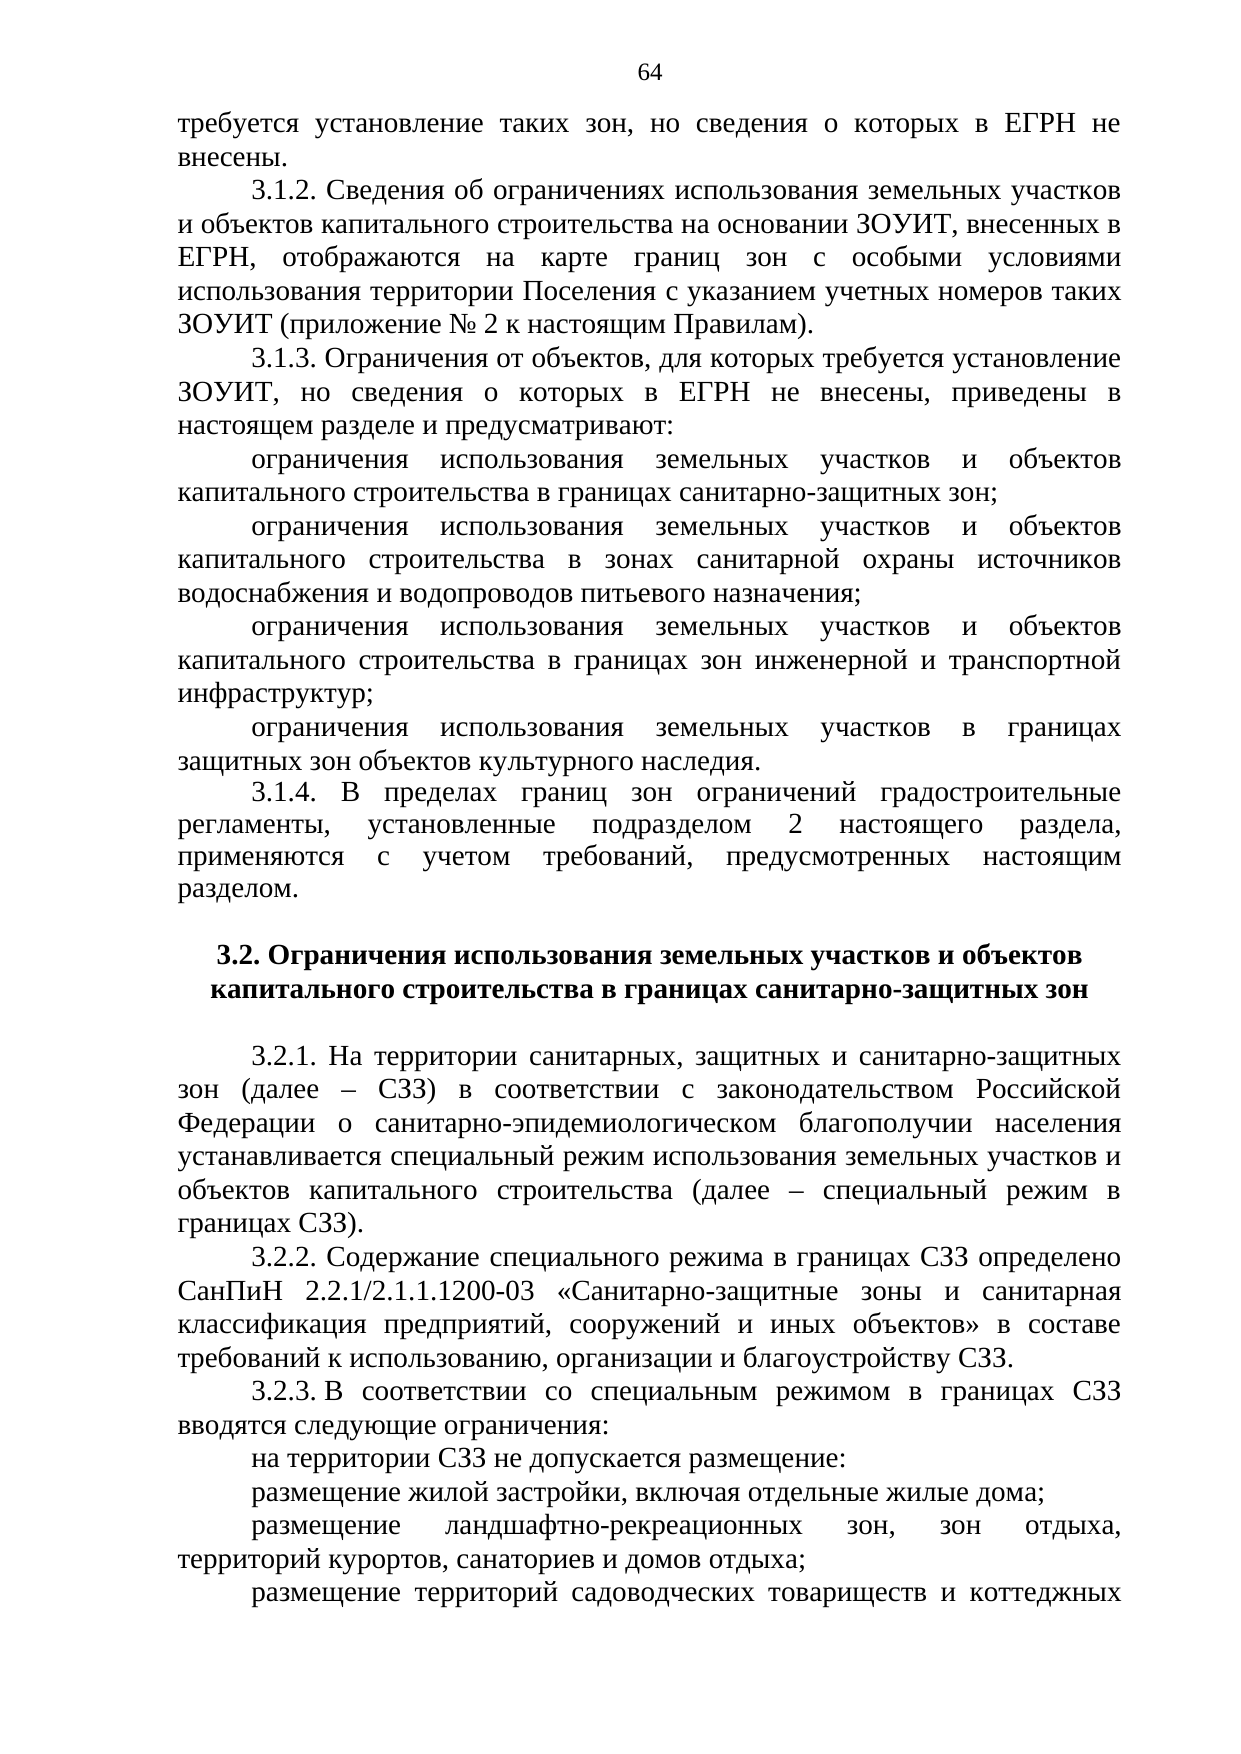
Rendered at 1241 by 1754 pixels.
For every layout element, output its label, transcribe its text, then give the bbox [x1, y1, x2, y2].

text 3.2. Ограничения использования земельных участков и объектов капитального строительства в границах санитарно-защитных зон [177, 937, 1122, 1004]
text ограничения использования земельных участков и объектов капитального строительства в границах зон инженерной и транспортной инфраструктур; [177, 608, 1122, 709]
text 3.1.4. В пределах границ зон ограничений градостроительные регламенты, установленные подразделом 2 настоящего раздела, применяются с учетом требований, предусмотренных настоящим разделом. [177, 776, 1122, 904]
text ограничения использования земельных участков в границах защитных зон объектов культурного наследия. [177, 709, 1122, 776]
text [177, 105, 1122, 172]
text 3.2.1. На территории санитарных, защитных и санитарно-защитных зон (далее – СЗЗ) в соответствии с законодательством Российской Федерации о санитарно-эпидемиологическом благополучии населения устанавливается специальный режим использования земельных участков и объектов капитального строительства (далее – специальный режим в границах СЗЗ). [177, 1038, 1122, 1239]
text размещение жилой застройки, включая отдельные жилые дома; [177, 1474, 1122, 1507]
text 3.2.3. В соответствии со специальным режимом в границах СЗЗ вводятся следующие ограничения: [177, 1373, 1122, 1440]
text на территории СЗЗ не допускается размещение: [177, 1440, 1122, 1474]
text 3.2.2. Содержание специального режима в границах СЗЗ определено СанПиН 2.2.1/2.1.1.1200-03 «Санитарно-защитные зоны и санитарная классификация предприятий, сооружений и иных объектов» в составе требований к использованию, организации и благоустройству СЗЗ. [177, 1239, 1122, 1373]
text размещение ландшафтно-рекреационных зон, зон отдыха, территорий курортов, санаториев и домов отдыха; [177, 1507, 1122, 1574]
text ограничения использования земельных участков и объектов капитального строительства в зонах санитарной охраны источников водоснабжения и водопроводов питьевого назначения; [177, 508, 1122, 608]
text ограничения использования земельных участков и объектов капитального строительства в границах санитарно-защитных зон; [177, 441, 1122, 508]
text 3.1.2. Сведения об ограничениях использования земельных участков и объектов капитального строительства на основании ЗОУИТ, внесенных в ЕГРН, отображаются на карте границ зон с особыми условиями использования территории Поселения с указанием учетных номеров таких ЗОУИТ (приложение № 2 к настоящим Правилам). [177, 172, 1122, 340]
text 3.1.3. Ограничения от объектов, для которых требуется установление ЗОУИТ, но сведения о которых в ЕГРН не внесены, приведены в настоящем разделе и предусматривают: [177, 340, 1122, 441]
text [177, 1574, 1122, 1608]
